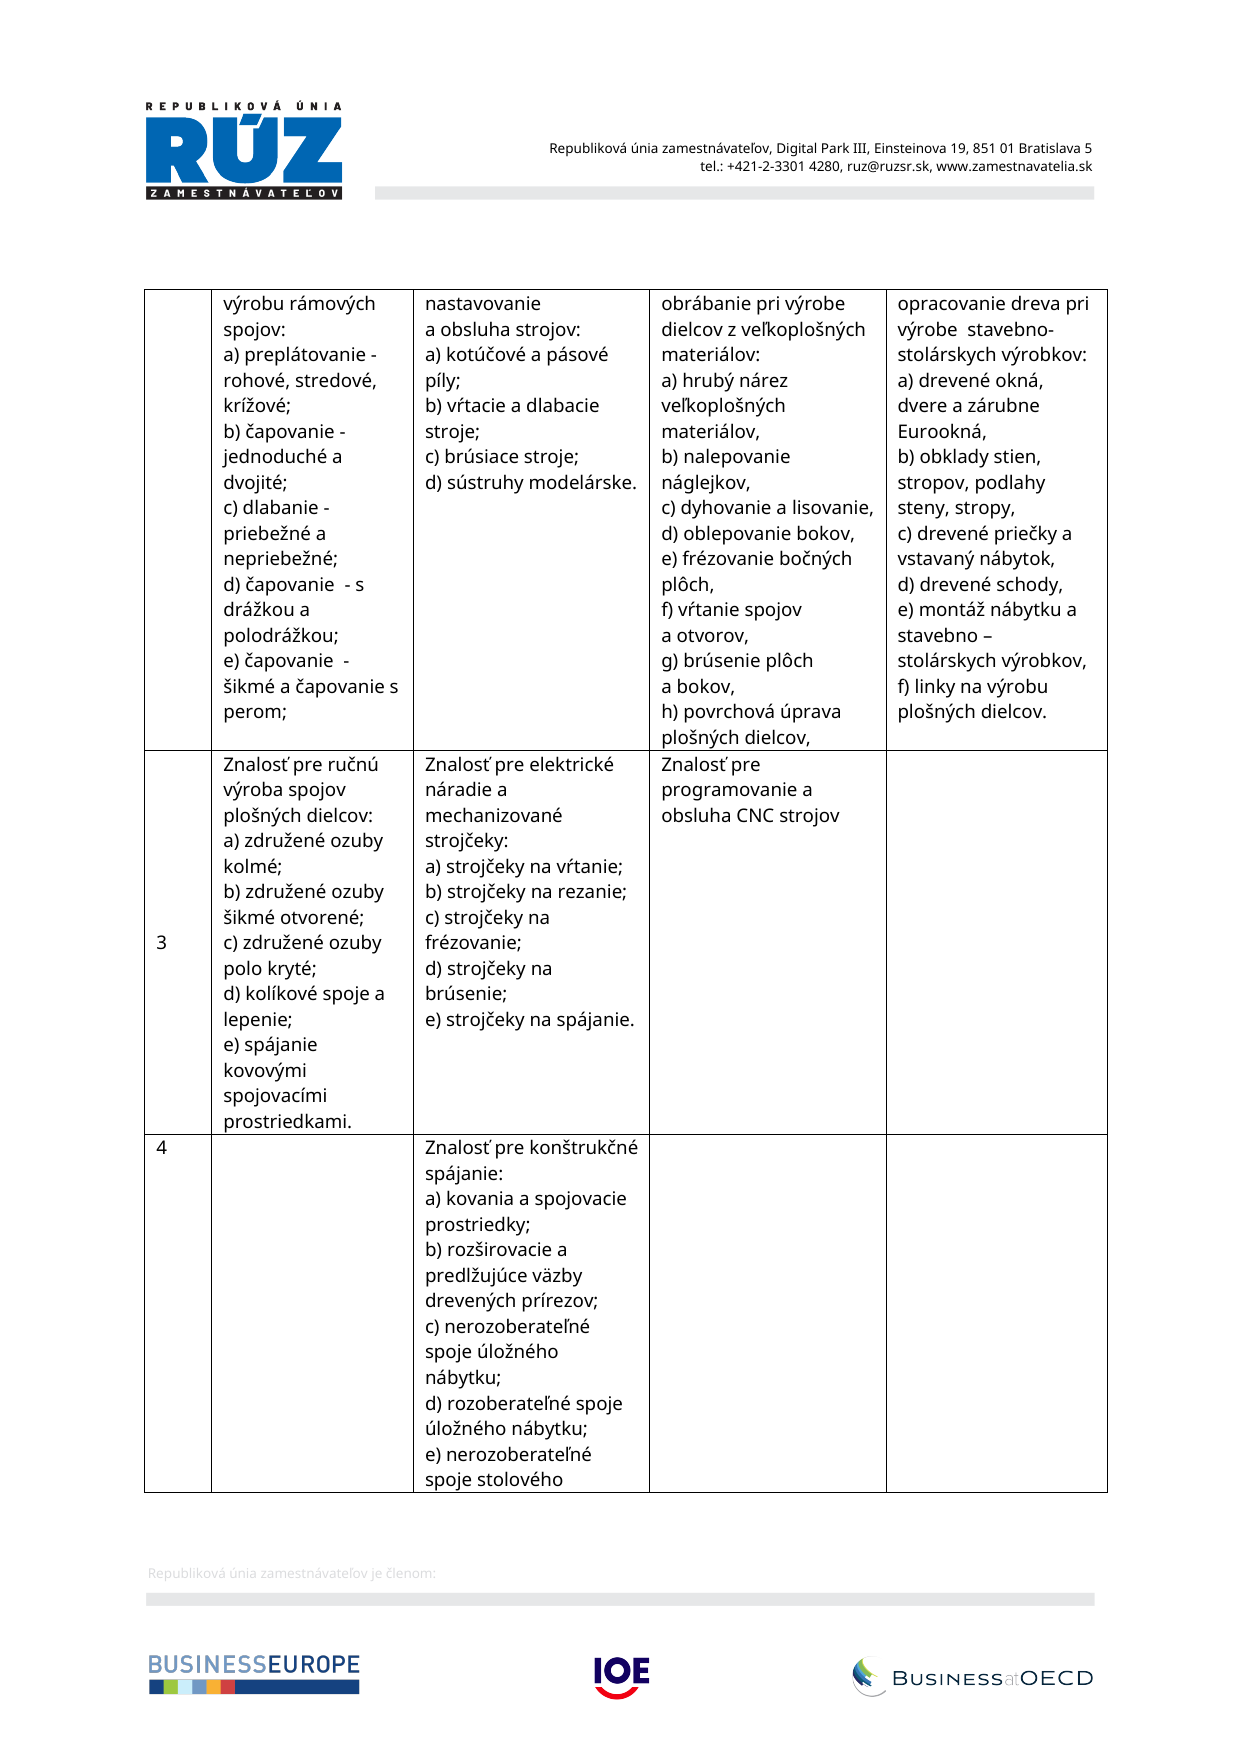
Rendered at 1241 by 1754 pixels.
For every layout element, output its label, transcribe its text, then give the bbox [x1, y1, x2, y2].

picture [0, 0, 1241, 291]
table_cell 3 [145, 751, 211, 1134]
table_cell Znalosť pre elektrické náradie a mechanizované strojčeky: a) strojčeky na vŕtanie; b) strojčeky na rezanie; c) strojčeky na frézovanie; d) strojčeky na brúsenie; e) strojčeky na spájanie. [414, 751, 649, 1134]
table_cell 4 [145, 1135, 211, 1492]
picture [0, 1499, 1241, 1754]
table_cell [650, 1135, 886, 1492]
table_cell Znalosť pre programovanie a obsluha CNC strojov [650, 751, 886, 1134]
table_cell [887, 1135, 1107, 1492]
table_cell [887, 751, 1107, 1134]
table_cell 2 [145, 290, 211, 750]
table_cell [212, 1135, 413, 1492]
table_cell Znalosť pre ručnú výroba spojov plošných dielcov: a) združené ozuby kolmé; b) združené ozuby šikmé otvorené; c) združené ozuby polo kryté; d) kolíkové spoje a lepenie; e) spájanie kovovými spojovacími prostriedkami. [212, 751, 413, 1134]
